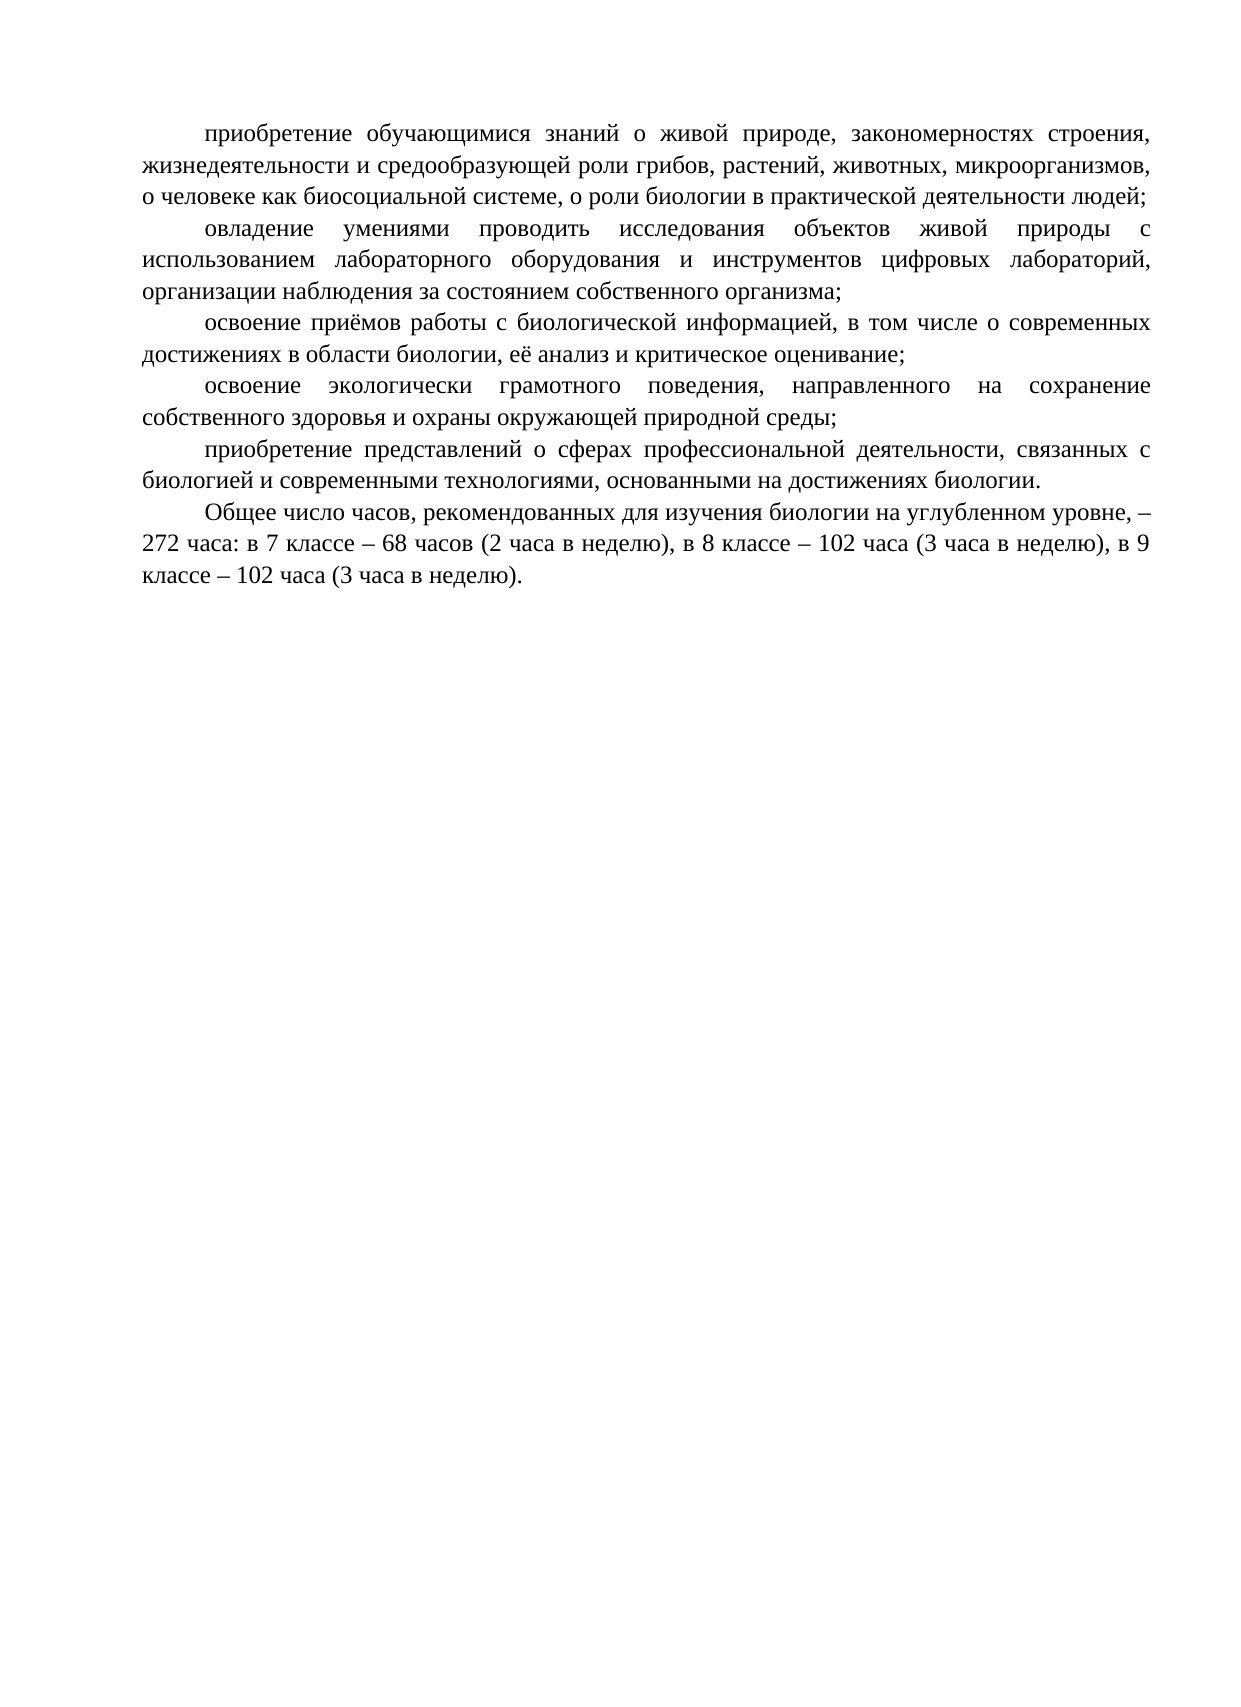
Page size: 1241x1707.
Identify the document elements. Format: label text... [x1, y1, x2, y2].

text освоение экологически грамотного поведения, направленного на сохранение собственного здоровья и охраны окружающей природной среды; [142, 371, 1152, 431]
text приобретение обучающимися знаний о живой природе, закономерностях строения, жизнедеятельности и средообразующей роли грибов, растений, животных, микроорганизмов, о человеке как биосоциальной системе, о роли биологии в практической деятельности людей; [142, 118, 1152, 210]
text освоение приёмов работы с биологической информацией, в том числе о современных достижениях в области биологии, её анализ и критическое оценивание; [142, 307, 1152, 368]
text ‌Общее число часов, рекомендованных для изучения биологии на углубленном уровне, – 272 часа: в 7 классе – 68 часов (2 часа в неделю), в 8 классе – 102 часа (3 часа в неделю), в 9 классе – 102 часа (3 часа в неделю).‌‌ [142, 497, 1152, 589]
text овладение умениями проводить исследования объектов живой природы с использованием лабораторного оборудования и инструментов цифровых лабораторий, организации наблюдения за состоянием собственного организма; [142, 213, 1152, 305]
text приобретение представлений о сферах профессиональной деятельности, связанных с биологией и современными технологиями, основанными на достижениях биологии. [142, 434, 1152, 494]
